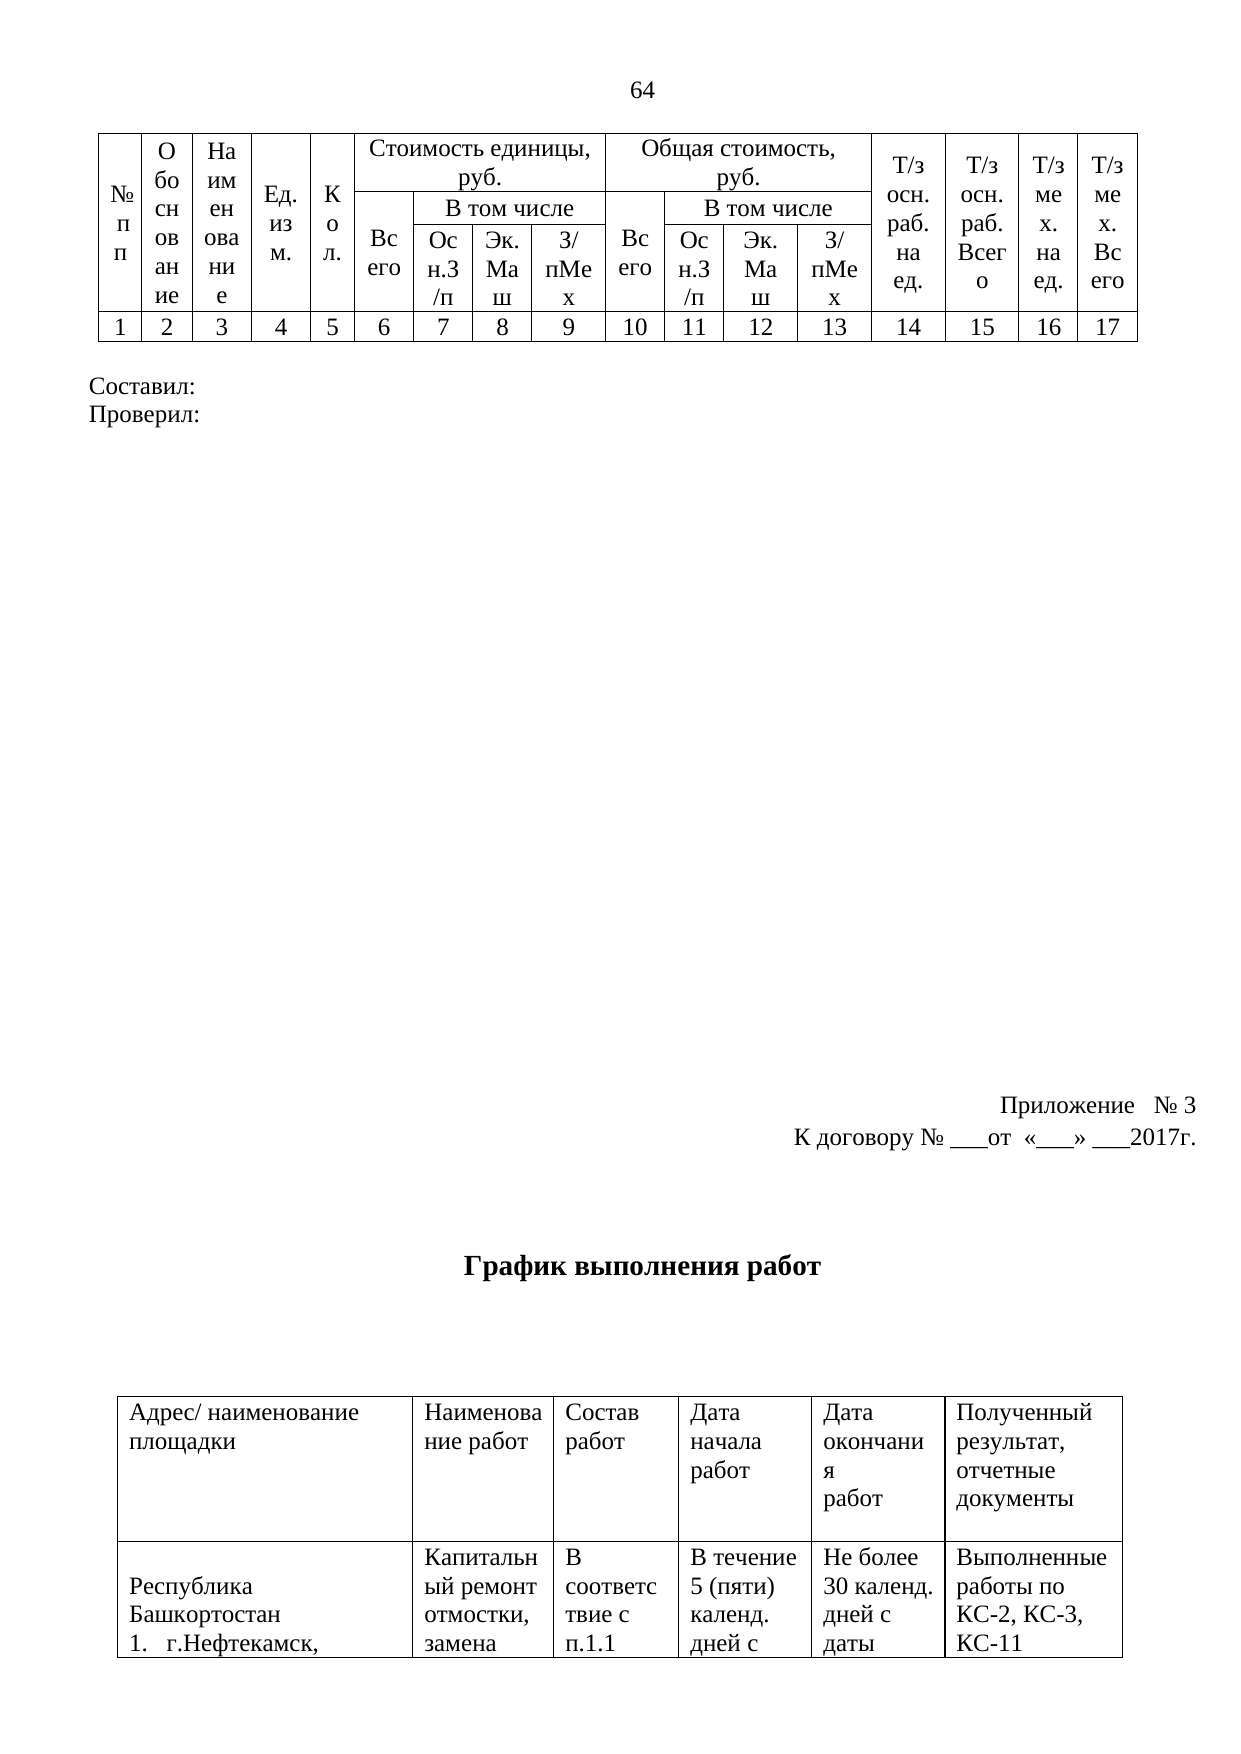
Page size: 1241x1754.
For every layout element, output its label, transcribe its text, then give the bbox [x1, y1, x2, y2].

text График выполнения работ [89, 1248, 1196, 1282]
table_header Адрес/ наименование площадки [118, 1397, 412, 1541]
table_cell Эк.Маш [473, 225, 531, 311]
table_header Ед. изм. [252, 134, 310, 311]
table_header Т/з мех. на ед. [1019, 134, 1077, 311]
table_cell 11 [665, 312, 723, 341]
table_cell 15 [946, 312, 1018, 341]
text Проверил: [89, 399, 1196, 428]
text Составил: [89, 371, 1196, 399]
table_header Дата начала работ [679, 1397, 811, 1541]
table_cell З/пМех [798, 225, 871, 311]
table_cell 13 [798, 312, 871, 341]
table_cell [118, 1542, 412, 1657]
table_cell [679, 1542, 811, 1657]
text К договору № ___от «___» ___2017г. [89, 1122, 1196, 1150]
table_cell Всего [606, 192, 664, 311]
table_header Стоимость единицы, руб. [355, 134, 605, 191]
table_cell Всего [355, 192, 413, 311]
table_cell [812, 1542, 944, 1657]
table_cell 3 [193, 312, 251, 341]
table_header Кол. [311, 134, 354, 311]
table_header Т/з осн. раб.на ед. [872, 134, 945, 311]
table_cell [413, 1542, 553, 1657]
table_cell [554, 1542, 678, 1657]
table_cell Осн.З/п [414, 225, 472, 311]
table_cell Осн.З/п [665, 225, 723, 311]
table_cell 16 [1019, 312, 1077, 341]
table_cell 12 [724, 312, 797, 341]
table_cell 2 [142, 312, 192, 341]
table_header Наименование работ [413, 1397, 553, 1541]
table_cell 9 [532, 312, 605, 341]
table_header Полученный результат, отчетные документы [946, 1397, 1122, 1541]
table_cell В том числе [665, 192, 871, 224]
table_cell 1 [99, 312, 141, 341]
table_header № пп [99, 134, 141, 311]
table_header Состав работ [554, 1397, 678, 1541]
table_cell З/пМех [532, 225, 605, 311]
table_cell Эк.Маш [724, 225, 797, 311]
table_header Т/з мех. Всего [1078, 134, 1137, 311]
table_header Наименование [193, 134, 251, 311]
table_cell 17 [1078, 312, 1137, 341]
table_cell 14 [872, 312, 945, 341]
table_cell В том числе [414, 192, 605, 224]
table_cell 5 [311, 312, 354, 341]
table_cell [946, 1542, 1122, 1657]
table_header Т/з осн. раб. Всего [946, 134, 1018, 311]
table_header Общая стоимость, руб. [606, 134, 871, 191]
table_cell 7 [414, 312, 472, 341]
table_cell 4 [252, 312, 310, 341]
table_header Обоснование [142, 134, 192, 311]
text Приложение № 3 [89, 1091, 1196, 1119]
table_cell 10 [606, 312, 664, 341]
table_cell 6 [355, 312, 413, 341]
table_cell 8 [473, 312, 531, 341]
table_header Дата окончания работ [812, 1397, 944, 1541]
